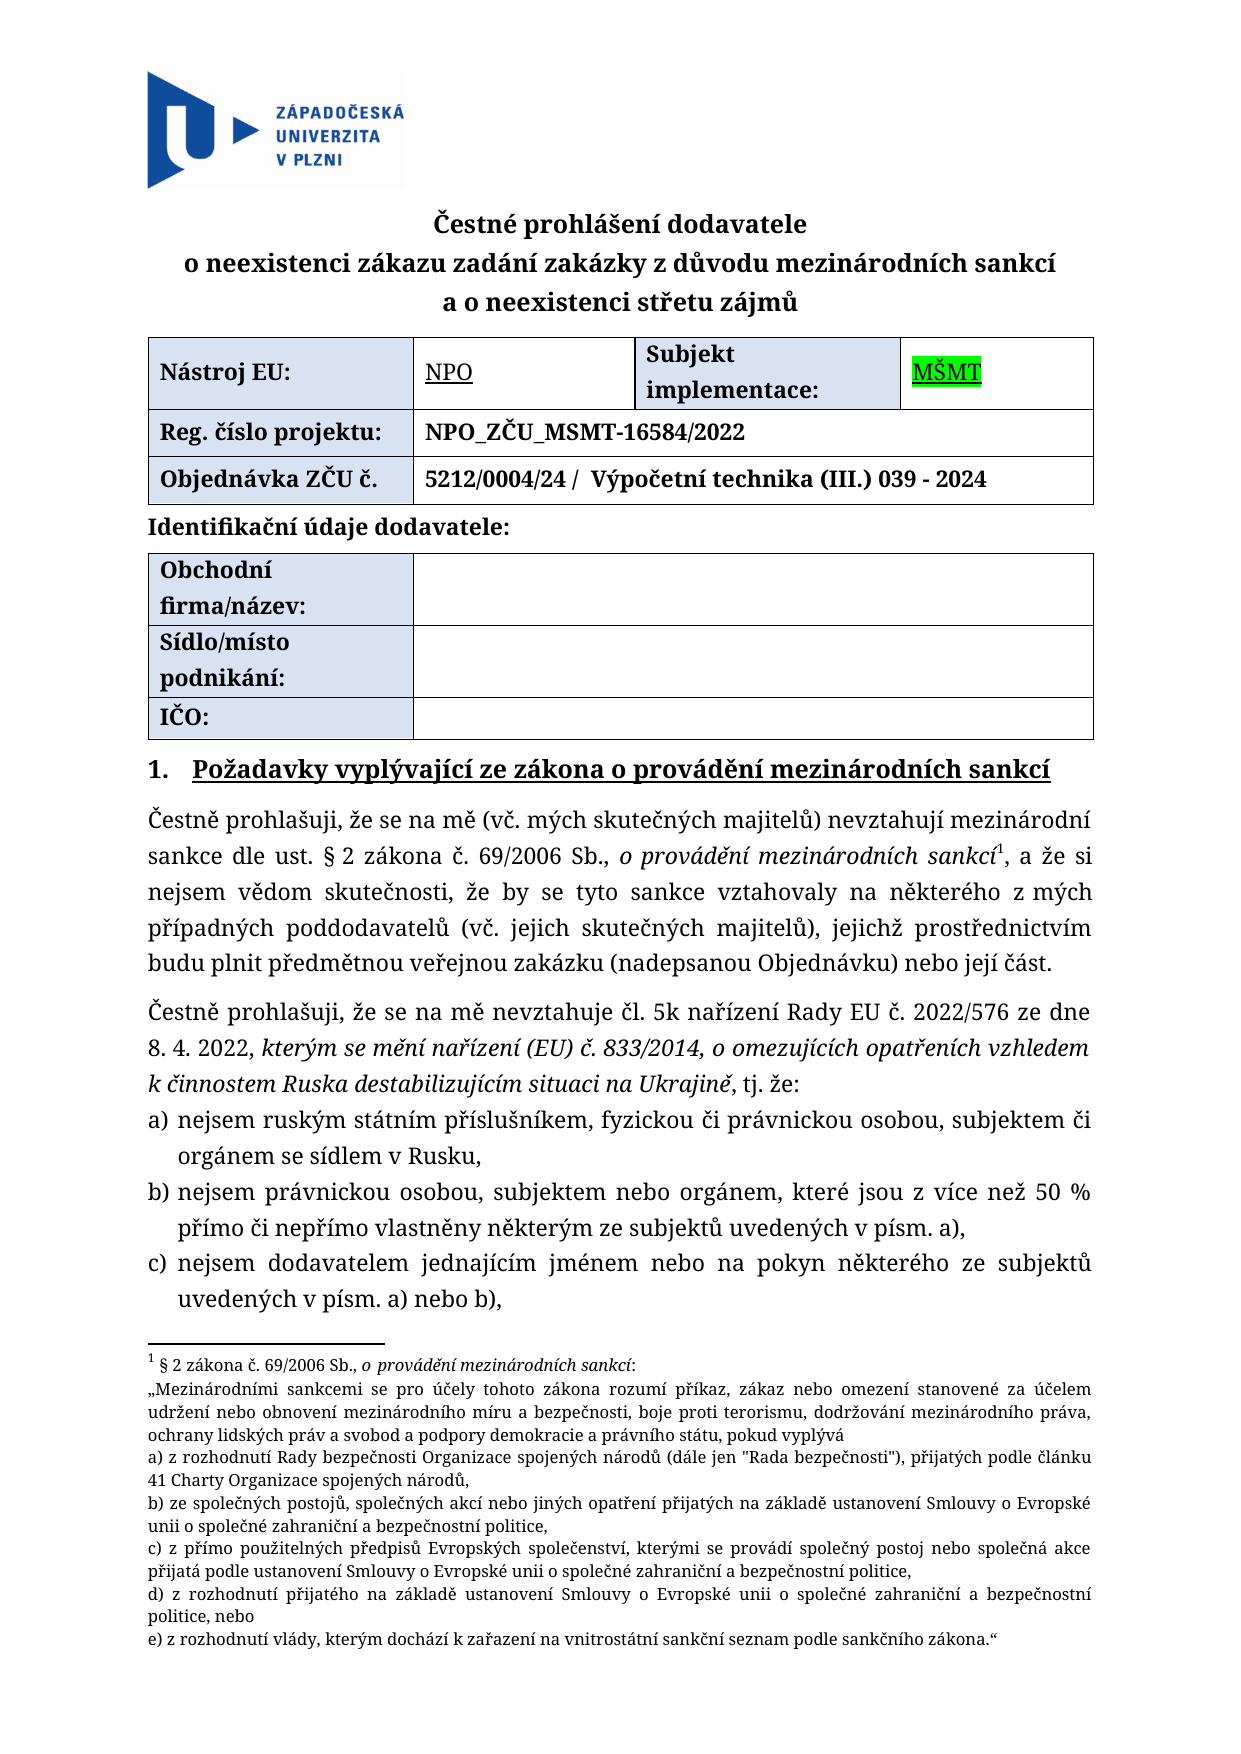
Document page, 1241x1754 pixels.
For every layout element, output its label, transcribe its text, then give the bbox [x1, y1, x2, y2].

table_header [414, 554, 1093, 625]
table_cell IČO: [149, 698, 413, 738]
text Čestně prohlašuji, že se na mě (vč. mých skutečných majitelů) nevztahují mezinárodní sankce dle ust. § 2 zákona č. 69/2006 Sb., o provádění mezinárodních sankcí, a že si nejsem vědom skutečnosti, že by se tyto sankce vztahovaly na některého z mých případných poddodavatelů (vč. jejich skutečných majitelů), jejichž prostřednictvím budu plnit předmětnou veřejnou zakázku (nadepsanou Objednávku) nebo její část. [148, 804, 1093, 979]
table_header Obchodní firma/název: [149, 554, 413, 625]
table_cell Sídlo/místo podnikání: [149, 626, 413, 697]
table_header Subjekt implementace: [636, 338, 900, 409]
text o neexistenci zákazu zadání zakázky z důvodu mezinárodních sankcí a o neexistenci střetu zájmů [148, 246, 1093, 319]
table_cell NPO_ZČU_MSMT-16584/2022 [414, 410, 1093, 456]
text Čestně prohlašuji, že se na mě nevztahuje čl. 5k nařízení Rady EU č. 2022/576 ze dne 8. 4. 2022, kterým se mění nařízení (EU) č. 833/2014, o omezujících opatřeních vzhledem k činnostem Ruska destabilizujícím situaci na Ukrajině, tj. že: [148, 996, 1093, 1099]
picture [147, 71, 404, 189]
table_cell Reg. číslo projektu: [149, 410, 413, 456]
subtitle 1. Požadavky vyplývající ze zákona o provádění mezinárodních sankcí [148, 752, 1093, 786]
list nejsem ruským státním příslušníkem, fyzickou či právnickou osobou, subjektem či orgánem se sídlem v Rusku, [148, 1104, 1093, 1171]
table_header Nástroj EU: [149, 338, 413, 409]
text Čestné prohlášení dodavatele [148, 207, 1093, 241]
text Identifikační údaje dodavatele: [148, 511, 1093, 542]
table_header MŠMT [901, 338, 1093, 409]
table_cell Objednávka ZČU č. [149, 457, 413, 503]
table_header NPO [414, 338, 634, 409]
table_cell [414, 698, 1093, 738]
table_cell [414, 626, 1093, 697]
list nejsem dodavatelem jednajícím jménem nebo na pokyn některého ze subjektů uvedených v písm. a) nebo b), [148, 1247, 1093, 1314]
table_cell 5212/0004/24 / Výpočetní technika (III.) 039 - 2024 [414, 457, 1093, 503]
list nejsem právnickou osobou, subjektem nebo orgánem, které jsou z více než 50 % přímo či nepřímo vlastněny některým ze subjektů uvedených v písm. a), [148, 1176, 1093, 1243]
